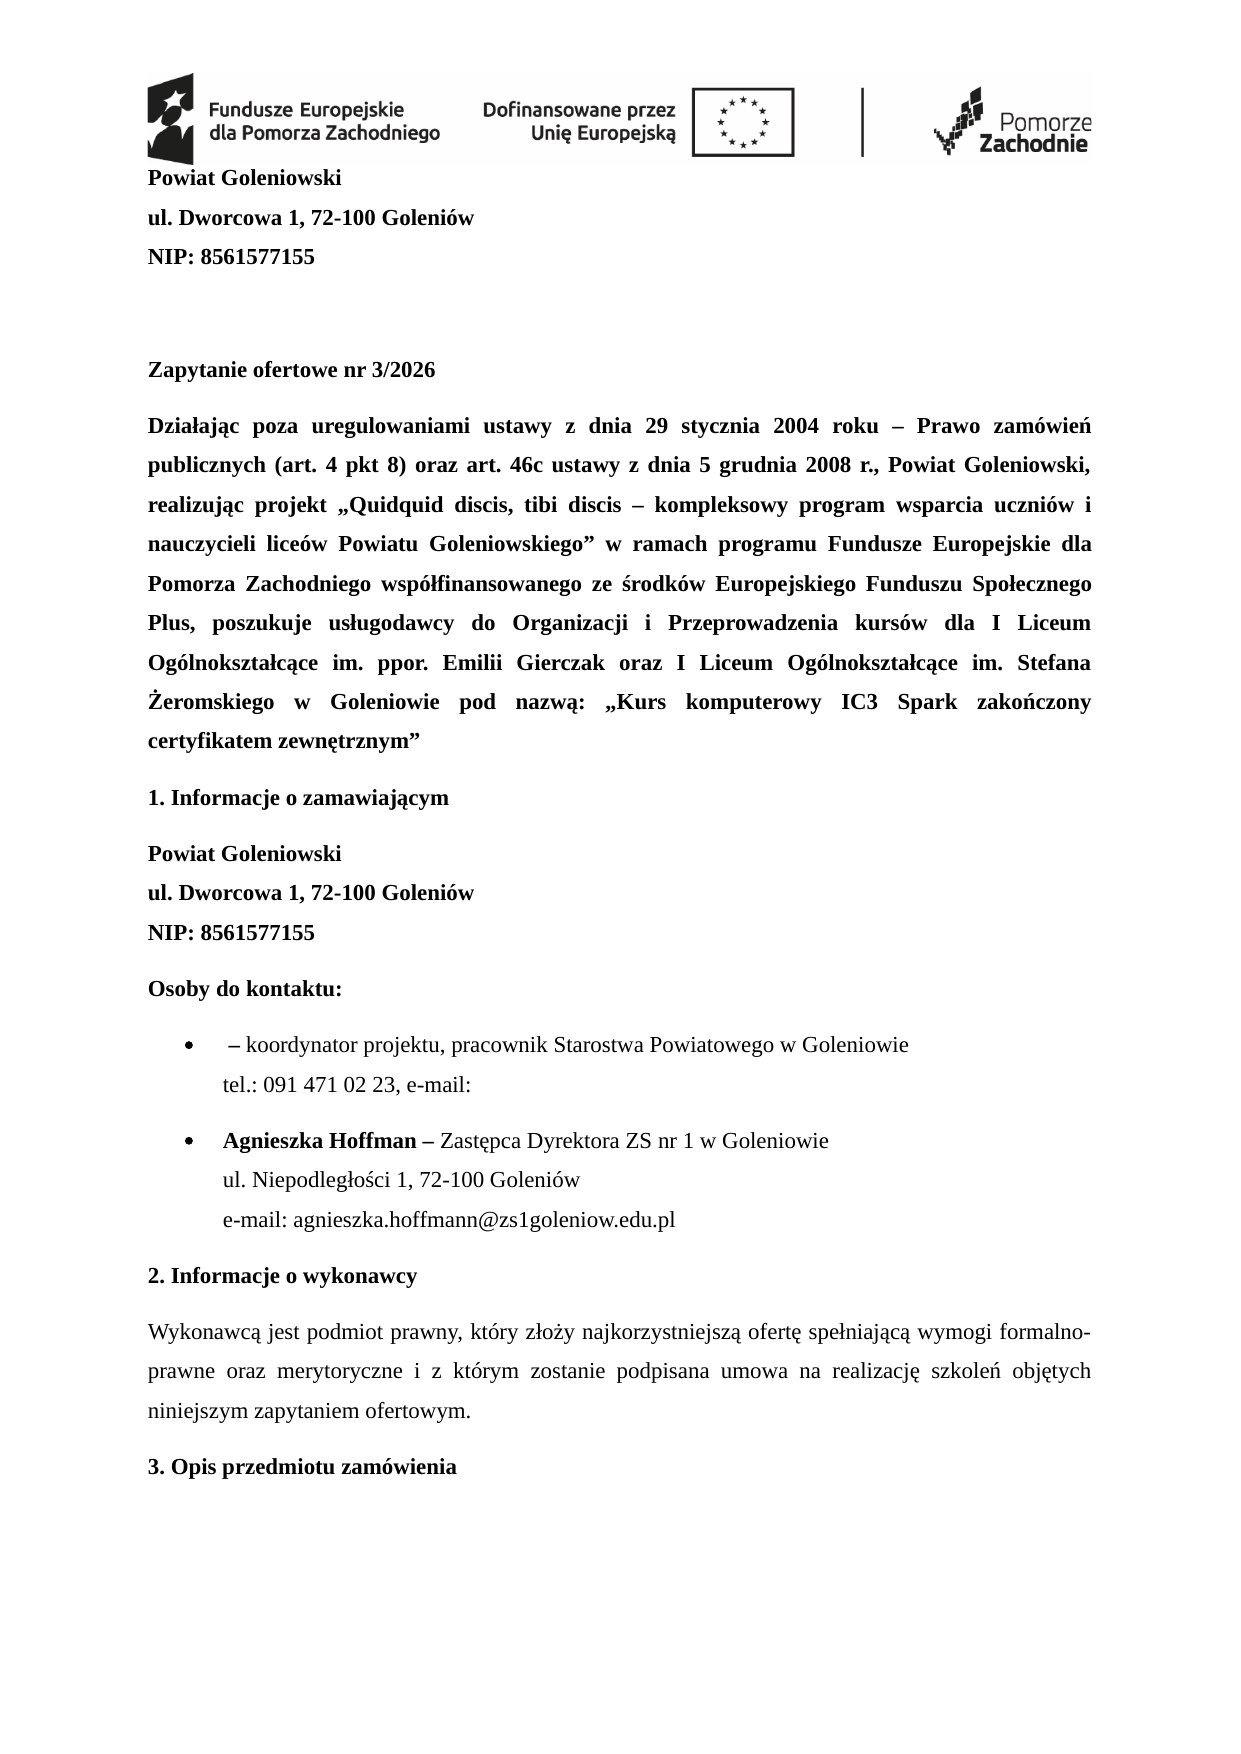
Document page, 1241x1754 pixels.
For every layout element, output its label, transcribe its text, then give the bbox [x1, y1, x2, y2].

text Wykonawcą jest podmiot prawny, który złoży najkorzystniejszą ofertę spełniającą wymogi formalno-prawne oraz merytoryczne i z którym zostanie podpisana umowa na realizację szkoleń objętych niniejszym zapytaniem ofertowym. [148, 1318, 1093, 1423]
text Powiat Goleniowski ul. Dworcowa 1, 72-100 Goleniów NIP: 8561577155 [148, 164, 1093, 270]
list – koordynator projektu, pracownik Starostwa Powiatowego w Goleniowie tel.: 091 471 02 23, e-mail: [185, 1031, 1093, 1097]
text 1. Informacje o zamawiającym [148, 784, 1093, 810]
text Powiat Goleniowski ul. Dworcowa 1, 72-100 Goleniów NIP: 8561577155 [148, 840, 1093, 945]
text Działając poza uregulowaniami ustawy z dnia 29 stycznia 2004 roku – Prawo zamówień publicznych (art. 4 pkt 8) oraz art. 46c ustawy z dnia 5 grudnia 2008 r., Powiat Goleniowski, realizując projekt „Quidquid discis, tibi discis – kompleksowy program wsparcia uczniów i nauczycieli liceów Powiatu Goleniowskiego” w ramach programu Fundusze Europejskie dla Pomorza Zachodniego współfinansowanego ze środków Europejskiego Funduszu Społecznego Plus, poszukuje usługodawcy do Organizacji i Przeprowadzenia kursów dla I Liceum Ogólnokształcące im. ppor. Emilii Gierczak oraz I Liceum Ogólnokształcące im. Stefana Żeromskiego w Goleniowie pod nazwą: „Kurs komputerowy IC3 Spark zakończony certyfikatem zewnętrznym” [148, 412, 1093, 754]
list Agnieszka Hoffman – Zastępca Dyrektora ZS nr 1 w Goleniowie ul. Niepodległości 1, 72-100 Goleniów e-mail: agnieszka.hoffmann@zs1goleniow.edu.pl [185, 1127, 1093, 1232]
text 2. Informacje o wykonawcy [148, 1262, 1093, 1288]
text Zapytanie ofertowe nr 3/2026 [148, 356, 1093, 382]
text 3. Opis przedmiotu zamówienia [148, 1453, 1093, 1479]
picture [147, 73, 1092, 165]
text Osoby do kontaktu: [148, 975, 1093, 1001]
